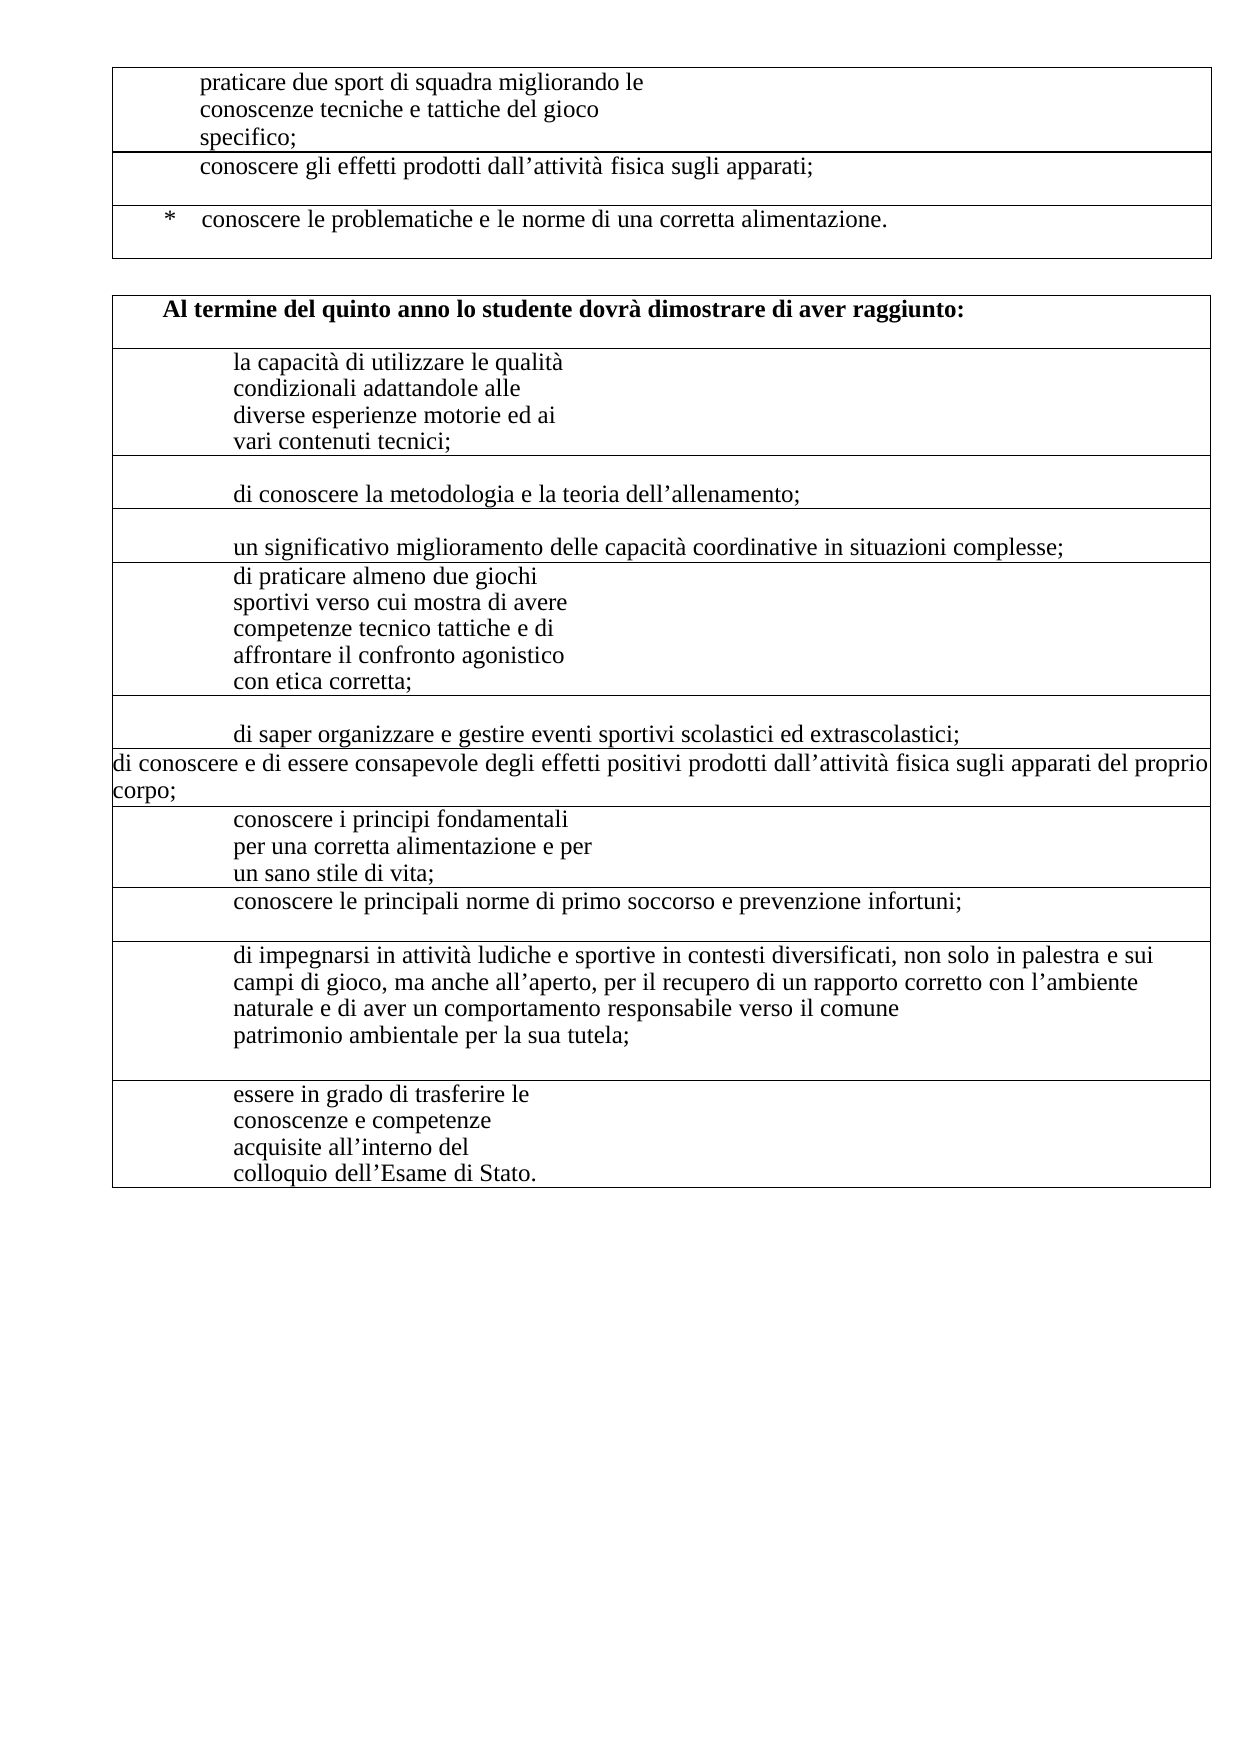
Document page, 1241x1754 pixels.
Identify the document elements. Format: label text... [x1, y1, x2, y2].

table_cell un significativo miglioramento delle capacità coordinative in situazioni complesse; [113, 509, 1210, 562]
table_header Al termine del quinto anno lo studente dovrà dimostrare di aver raggiunto: [113, 296, 1210, 348]
table_cell di conoscere e di essere consapevole degli effetti positivi prodotti dall’attività fisica sugli apparati del proprio corpo; [113, 749, 1210, 806]
table_cell di impegnarsi in attività ludiche e sportive in contesti diversificati, non solo in palestra e sui campi di gioco, ma anche all’aperto, per il recupero di un rapporto corretto con l’ambiente naturale e di aver un comportamento responsabile verso il comune patrimonio ambientale per la sua tutela; [113, 942, 1210, 1080]
table_cell conoscere le principali norme di primo soccorso e prevenzione infortuni; [113, 888, 1210, 941]
table_cell di praticare almeno due giochi sportivi verso cui mostra di avere competenze tecnico tattiche e di affrontare il confronto agonistico con etica corretta; [113, 563, 1210, 695]
table_cell conoscere gli effetti prodotti dall’attività fisica sugli apparati; [113, 153, 1211, 205]
table_cell * conoscere le problematiche e le norme di una corretta alimentazione. [113, 206, 1211, 258]
table_cell essere in grado di trasferire le conoscenze e competenze acquisite all’interno del colloquio dell’Esame di Stato. [113, 1081, 1210, 1187]
table_cell di saper organizzare e gestire eventi sportivi scolastici ed extrascolastici; [113, 696, 1210, 748]
table_cell la capacità di utilizzare le qualità condizionali adattandole alle diverse esperienze motorie ed ai vari contenuti tecnici; [113, 349, 1210, 455]
table_cell conoscere i principi fondamentali per una corretta alimentazione e per un sano stile di vita; [113, 807, 1210, 887]
table_cell di conoscere la metodologia e la teoria dell’allenamento; [113, 456, 1210, 508]
table_header praticare due sport di squadra migliorando le conoscenze tecniche e tattiche del gioco specifico; [113, 68, 1211, 151]
